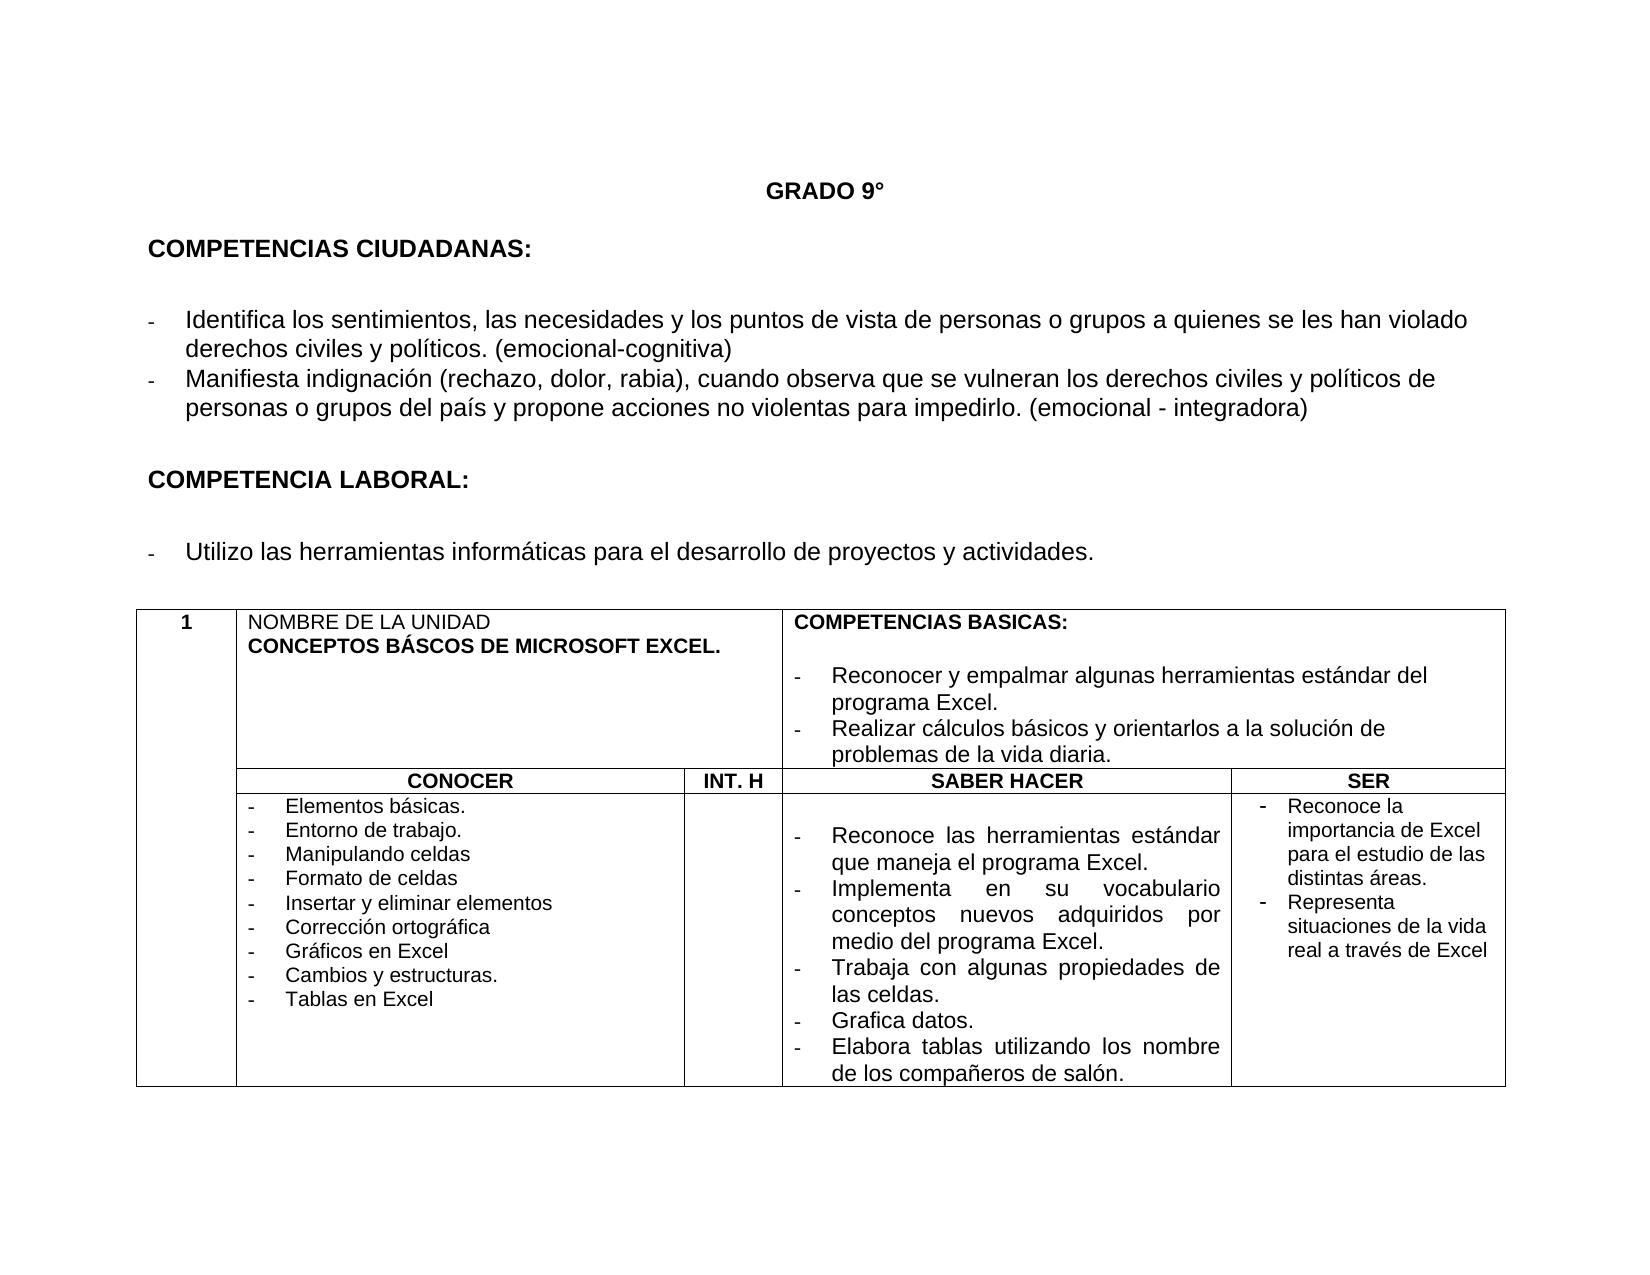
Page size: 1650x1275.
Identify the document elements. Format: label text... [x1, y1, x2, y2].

table_header COMPETENCIAS BASICAS: Reconocer y empalmar algunas herramientas estándar del programa Excel. Realizar cálculos básicos y orientarlos a la solución de problemas de la vida diaria. [783, 610, 1505, 768]
table_cell SABER HACER [783, 769, 1231, 793]
text COMPETENCIA LABORAL: [148, 465, 1502, 493]
list Utilizo las herramientas informáticas para el desarrollo de proyectos y actividades. [148, 537, 1502, 565]
text GRADO 9° [148, 177, 1502, 205]
table_cell Elementos básicas. Entorno de trabajo. Manipulando celdas Formato de celdas Insertar y eliminar elementos Corrección ortográfica Gráficos en Excel Cambios y estructuras. Tablas en Excel [237, 794, 684, 1086]
table_cell [685, 794, 782, 1086]
list Identifica los sentimientos, las necesidades y los puntos de vista de personas o grupos a quienes se les han violado derechos civiles y políticos. (emocional-cognitiva) [148, 305, 1502, 363]
table_cell Reconoce las herramientas estándar que maneja el programa Excel. Implementa en su vocabulario conceptos nuevos adquiridos por medio del programa Excel. Trabaja con algunas propiedades de las celdas. Grafica datos. Elabora tablas utilizando los nombre de los compañeros de salón. [783, 794, 1231, 1086]
list Manifiesta indignación (rechazo, dolor, rabia), cuando observa que se vulneran los derechos civiles y políticos de personas o grupos del país y propone acciones no violentas para impedirlo. (emocional - integradora) [148, 364, 1502, 422]
table_header NOMBRE DE LA UNIDAD CONCEPTOS BÁSCOS DE MICROSOFT EXCEL. [237, 610, 782, 768]
table_cell INT. H [685, 769, 782, 793]
text COMPETENCIAS CIUDADANAS: [148, 233, 1502, 262]
table_cell SER [1232, 769, 1505, 793]
table_cell Reconoce la importancia de Excel para el estudio de las distintas áreas. Representa situaciones de la vida real a través de Excel [1232, 794, 1505, 1086]
table_header 1 [137, 610, 236, 1086]
table_cell CONOCER [237, 769, 684, 793]
